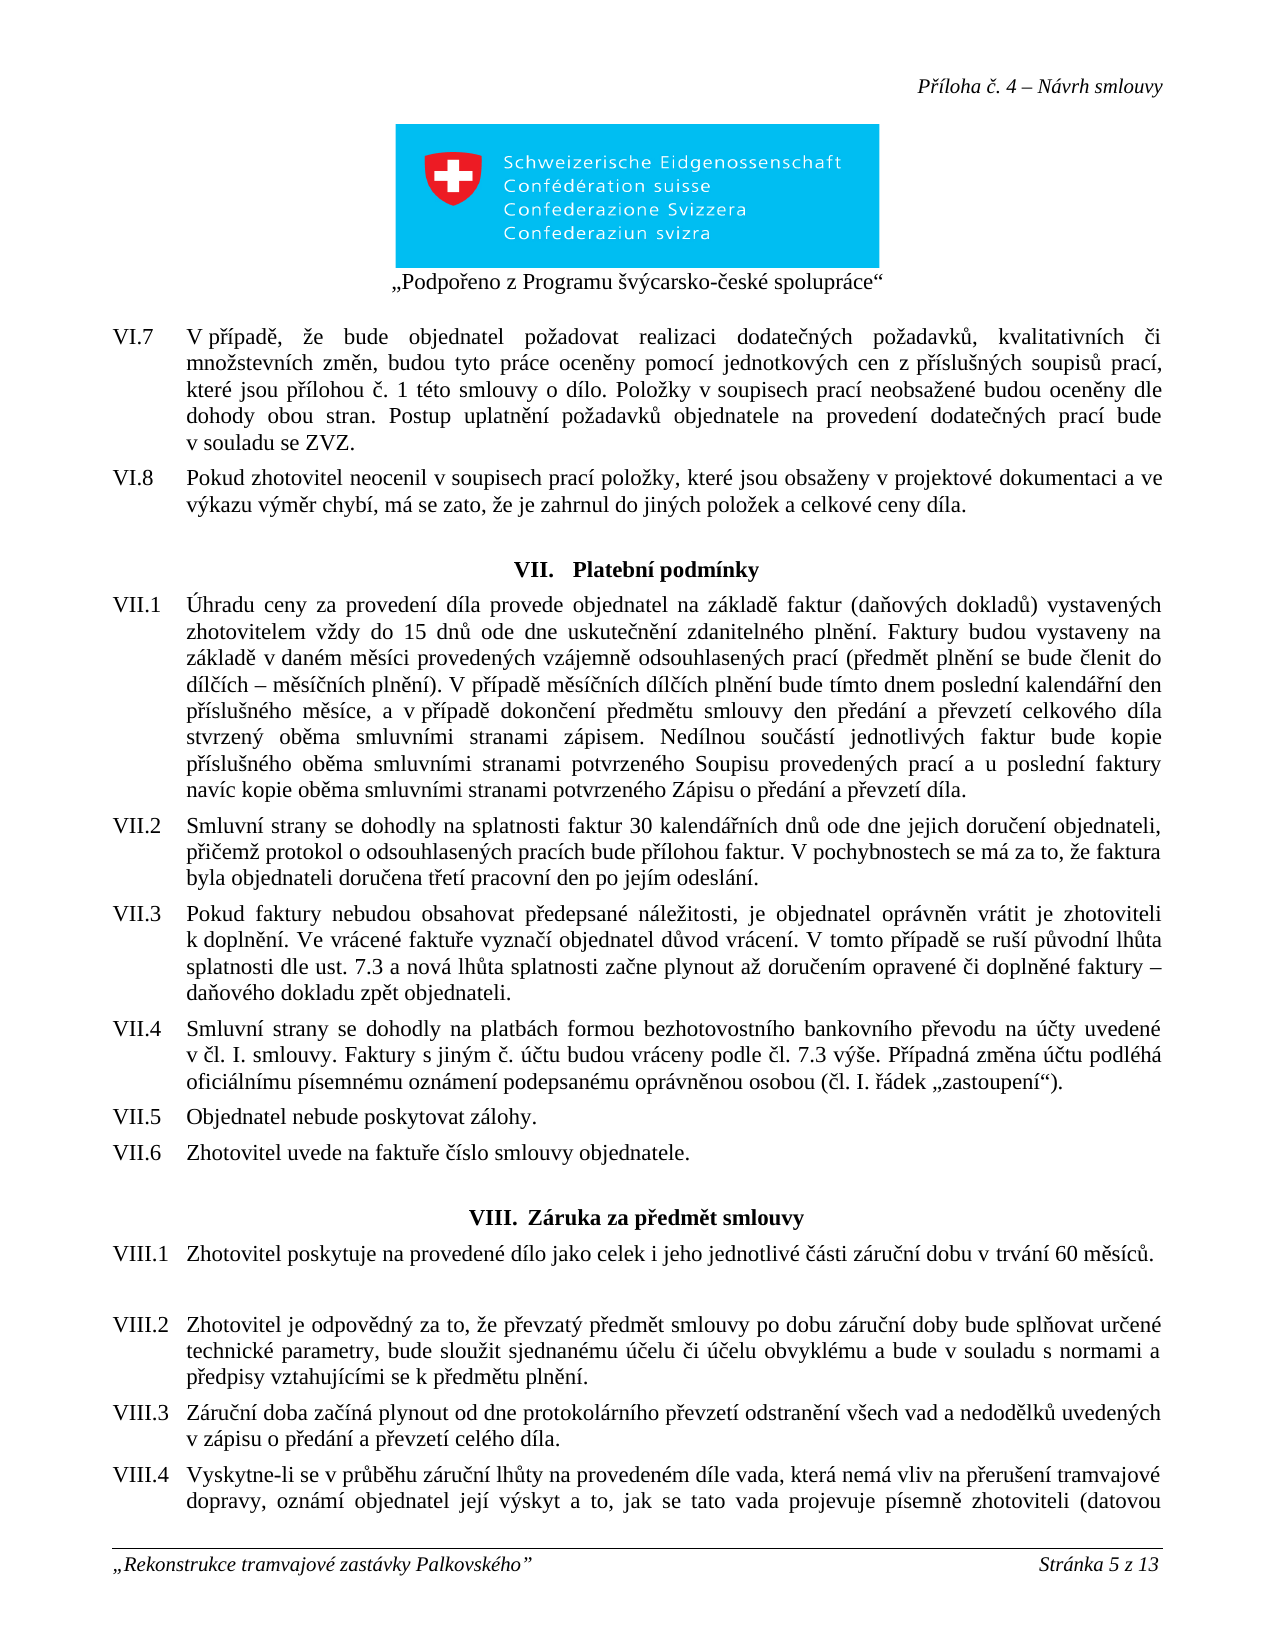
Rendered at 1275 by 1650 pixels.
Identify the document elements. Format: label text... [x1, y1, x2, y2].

list Smluvní strany se dohodly na platbách formou bezhotovostního bankovního převodu na účty uvedené v čl. I. smlouvy. Faktury s jiným č. účtu budou vráceny podle čl. 7.3 výše. Případná změna účtu podléhá oficiálnímu písemnému oznámení podepsanému oprávněnou osobou (čl. I. řádek „zastoupení“). [112, 1015, 1163, 1094]
list Zhotovitel je odpovědný za to, že převzatý předmět smlouvy po dobu záruční doby bude splňovat určené technické parametry, bude sloužit sjednanému účelu či účelu obvyklému a bude v souladu s normami a předpisy vztahujícími se k předmětu plnění. [112, 1311, 1163, 1390]
list Platební podmínky [112, 556, 1161, 582]
picture [425, 153, 481, 205]
list Úhradu ceny za provedení díla provede objednatel na základě faktur (daňových dokladů) vystavených zhotovitelem vždy do 15 dnů ode dne uskutečnění zdanitelného plnění. Faktury budou vystaveny na základě v daném měsíci provedených vzájemně odsouhlasených prací (předmět plnění se bude členit do dílčích – měsíčních plnění). V případě měsíčních dílčích plnění bude tímto dnem poslední kalendářní den příslušného měsíce, a v případě dokončení předmětu smlouvy den předání a převzetí celkového díla stvrzený oběma smluvními stranami zápisem. Nedílnou součástí jednotlivých faktur bude kopie příslušného oběma smluvními stranami potvrzeného Soupisu provedených prací a u poslední faktury navíc kopie oběma smluvními stranami potvrzeného Zápisu o předání a převzetí díla. [112, 592, 1163, 802]
list Objednatel nebude poskytovat zálohy. [112, 1103, 1163, 1130]
list Pokud faktury nebudou obsahovat předepsané náležitosti, je objednatel oprávněn vrátit je zhotoviteli k doplnění. Ve vrácené faktuře vyznačí objednatel důvod vrácení. V tomto případě se ruší původní lhůta splatnosti dle ust. 7.3 a nová lhůta splatnosti začne plynout až doručením opravené či doplněné faktury – daňového dokladu zpět objednateli. [112, 900, 1163, 1006]
list V případě, že bude objednatel požadovat realizaci dodatečných požadavků, kvalitativních či množstevních změn, budou tyto práce oceněny pomocí jednotkových cen z příslušných soupisů prací, které jsou přílohou č. 1 této smlouvy o dílo. Položky v soupisech prací neobsažené budou oceněny dle dohody obou stran. Postup uplatnění požadavků objednatele na provedení dodatečných prací bude v souladu se ZVZ. [112, 323, 1163, 455]
list Záruka za předmět smlouvy [112, 1204, 1161, 1231]
list Záruční doba začíná plynout od dne protokolárního převzetí odstranění všech vad a nedodělků uvedených v zápisu o předání a převzetí celého díla. [112, 1399, 1163, 1452]
list Zhotovitel uvede na faktuře číslo smlouvy objednatele. [112, 1139, 1163, 1166]
list Zhotovitel poskytuje na provedené dílo jako celek i jeho jednotlivé části záruční dobu v trvání 60 měsíců. [112, 1240, 1163, 1266]
list Smluvní strany se dohodly na splatnosti faktur 30 kalendářních dnů ode dne jejich doručení objednateli, přičemž protokol o odsouhlasených pracích bude přílohou faktur. V pochybnostech se má za to, že faktura byla objednateli doručena třetí pracovní den po jejím odeslání. [112, 812, 1163, 891]
list Pokud zhotovitel neocenil v soupisech prací položky, které jsou obsaženy v projektové dokumentaci a ve výkazu výměr chybí, má se zato, že je zahrnul do jiných položek a celkové ceny díla. [112, 464, 1163, 517]
